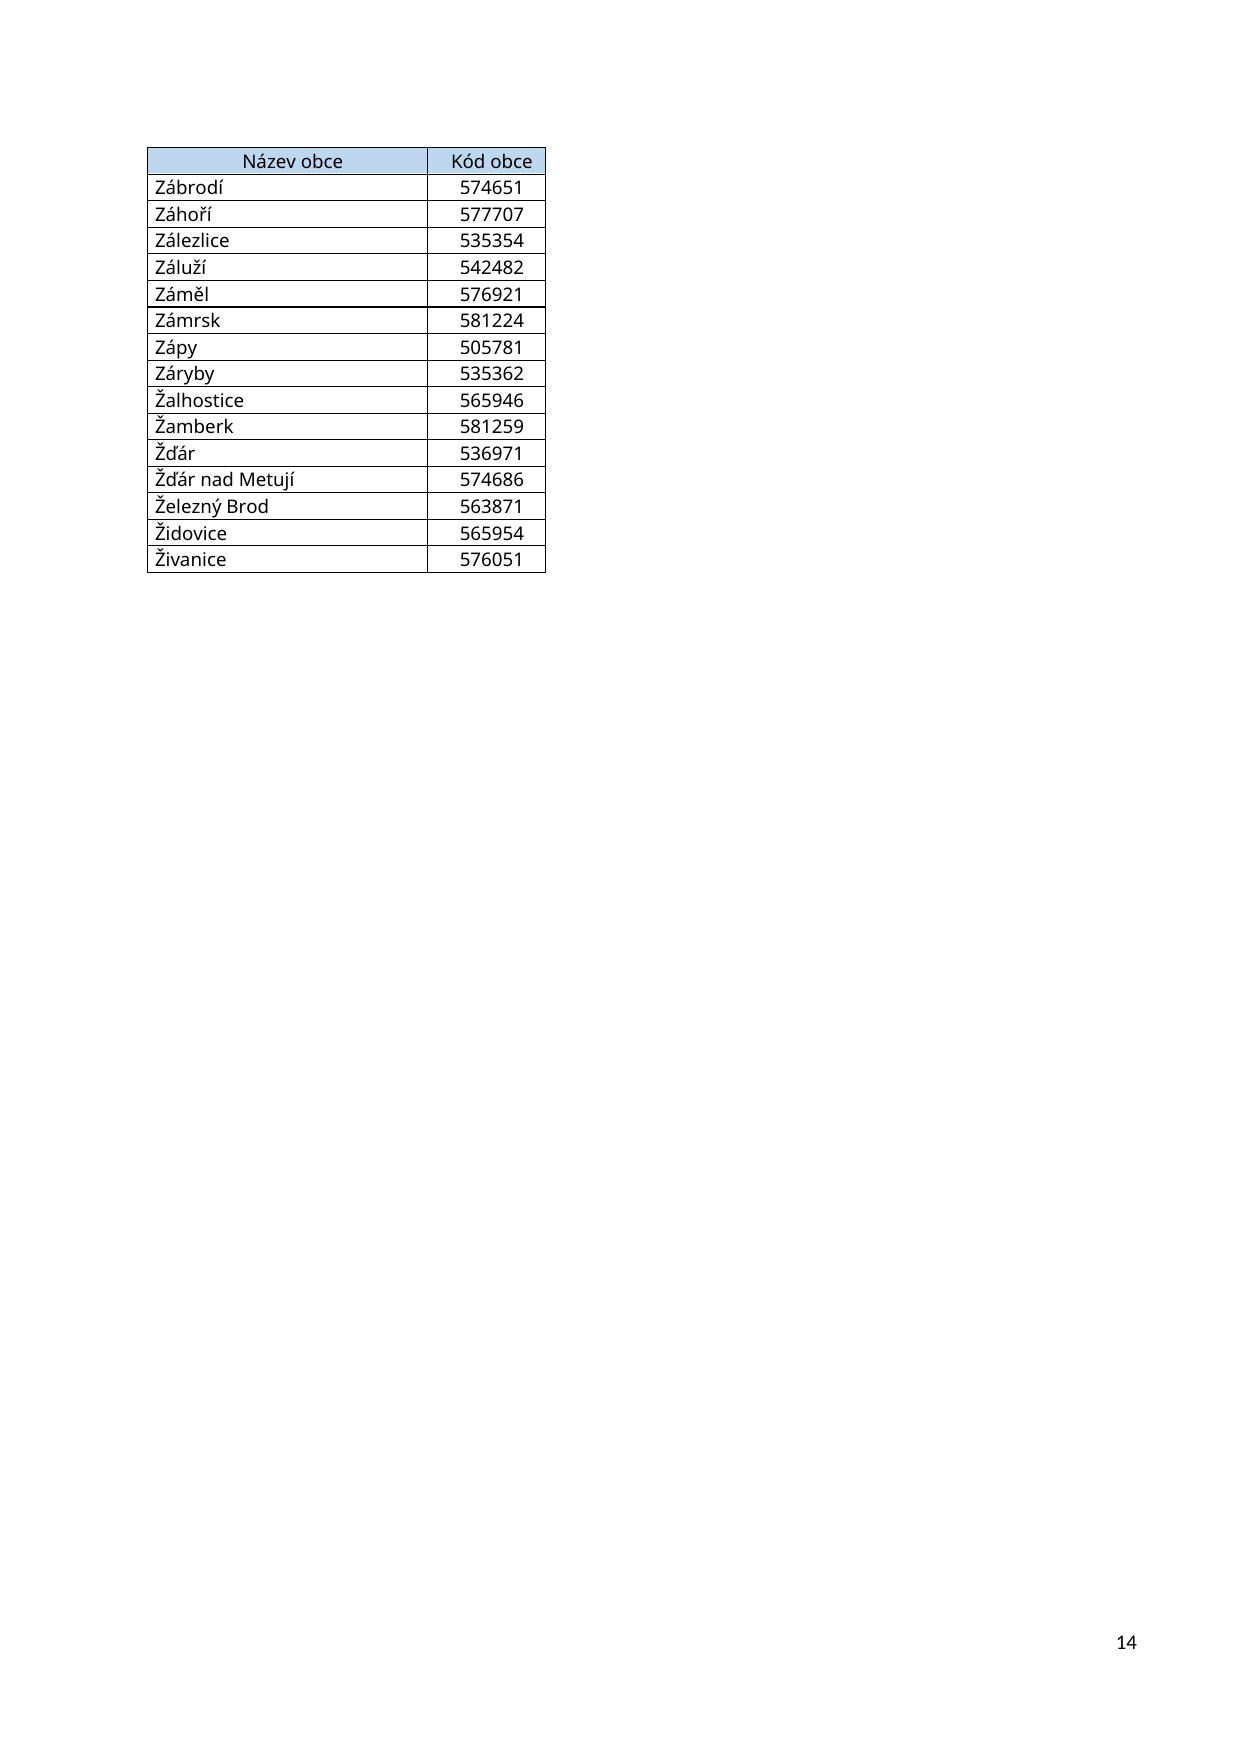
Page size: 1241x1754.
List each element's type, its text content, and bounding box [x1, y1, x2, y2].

table_cell 581224 [428, 308, 545, 333]
table_cell 563871 [428, 493, 545, 519]
table_cell 574686 [428, 467, 545, 492]
table_cell Záměl [148, 281, 427, 306]
table_cell Živanice [148, 546, 427, 572]
table_cell Záryby [148, 361, 427, 386]
table_cell 576051 [428, 546, 545, 572]
table_cell Zápy [148, 334, 427, 359]
table_cell Železný Brod [148, 493, 427, 519]
table_cell 565954 [428, 520, 545, 545]
table_cell 574651 [428, 175, 545, 200]
table_header Kód obce [428, 148, 545, 173]
table_cell Zálezlice [148, 228, 427, 253]
table_cell 565946 [428, 387, 545, 413]
table_cell Židovice [148, 520, 427, 545]
table_cell 581259 [428, 414, 545, 439]
table_cell 576921 [428, 281, 545, 306]
table_cell Žamberk [148, 414, 427, 439]
table_cell Záhoří [148, 201, 427, 227]
table_cell Žalhostice [148, 387, 427, 413]
table_cell 577707 [428, 201, 545, 227]
table_cell 536971 [428, 440, 545, 466]
table_cell 535354 [428, 228, 545, 253]
table_cell 542482 [428, 254, 545, 280]
table_header Název obce [148, 148, 427, 173]
table_cell 505781 [428, 334, 545, 359]
table_cell Žďár [148, 440, 427, 466]
table_cell Zámrsk [148, 308, 427, 333]
table_cell 535362 [428, 361, 545, 386]
table_cell Žďár nad Metují [148, 467, 427, 492]
table_cell Záluží [148, 254, 427, 280]
table_cell Zábrodí [148, 175, 427, 200]
